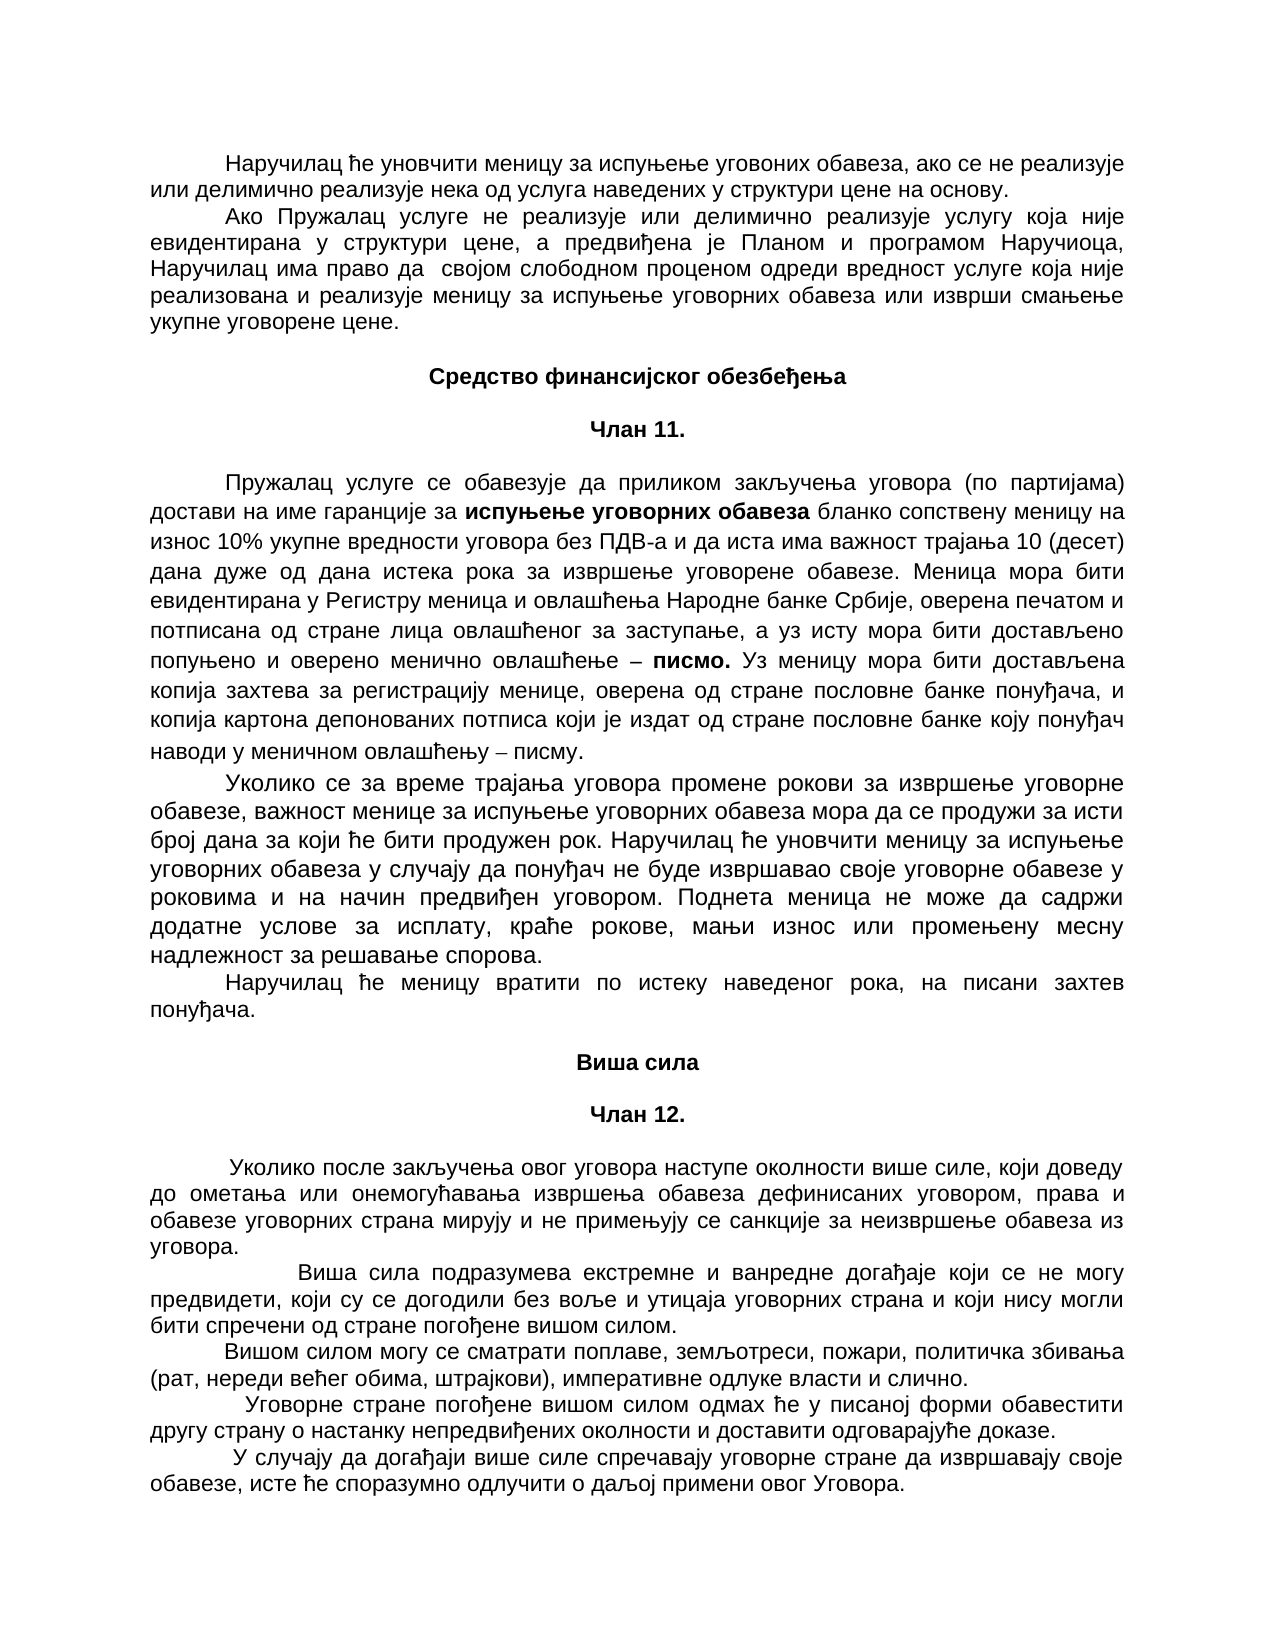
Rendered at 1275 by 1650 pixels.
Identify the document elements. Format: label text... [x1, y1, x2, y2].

text Члан 11. [150, 416, 1125, 442]
text Вишом силом могу се сматрати поплаве, земљотреси, пожари, политичка збивања (рат, нереди већег обима, штрајкови), императивне одлуке власти и слично. [150, 1338, 1125, 1391]
text У случају да догађаји више силе спречавају уговорне стране да извршавају своје обавезе, исте ће споразумно одлучити о даљој примени овог Уговора. [150, 1444, 1125, 1496]
text Средство финансијског обезбеђења [150, 363, 1125, 389]
text Виша сила [150, 1048, 1125, 1075]
text Виша сила подразумева екстремне и ванредне догађаје који се не могу предвидети, који су се догодили без воље и утицаја уговорних страна и који нису могли бити спречени од стране погођене вишом силом. [150, 1259, 1125, 1338]
text Наручилац ће уновчити меницу за испуњење уговоних обавеза, ако се не реализује или делимично реализује нека од услуга наведених у структури цене на основу. [150, 150, 1125, 203]
text Уколико се за време трајања уговора промене рокови за извршење уговорне обавезе, важност менице за испуњење уговорних обавеза мора да се продужи за исти број дана за који ће бити продужен рок. Наручилац ће уновчити меницу за испуњење уговорних обавеза у случају да понуђач не буде извршавао своје уговорне обавезе у роковима и на начин предвиђен уговором. Поднета меница не може да садржи додатне услове за исплату, краће рокове, мањи износ или промењену месну надлежност за решавање спорова. [150, 769, 1125, 968]
text Члан 12. [150, 1101, 1125, 1127]
text Ако Пружалац услуге не реализује или делимично реализује услугу која није евидентирана у структури цене, а предвиђена је Планом и програмом Наручиоца, Наручилац има право да својом слободном проценом одреди вредност услуге која није реализована и реализује меницу за испуњење уговорних обавеза или изврши смањење укупне уговорене цене. [150, 203, 1125, 334]
text Уколико после закључења овог уговора наступе околности више силе, који доведу до ометања или онемогућавања извршења обавеза дефинисаних уговором, права и обавезе уговорних страна мирују и не примењују се санкције за неизвршење обавеза из уговора. [150, 1154, 1125, 1259]
text Уговорне стране погођене вишом силом одмах ће у писаној форми обавестити другу страну о настанку непредвиђених околности и доставити одговарајуће доказе. [150, 1391, 1125, 1444]
text Наручилац ће меницу вратити по истеку наведеног рока, на писани захтев понуђача. [150, 969, 1125, 1022]
text Пружалац услуге се обавезујe да приликом закључења уговора (по партијама) достави на име гаранције за испуњење уговорних обавеза бланко сопствену меницу на износ 10% укупне вредности уговора без ПДВ-а и да иста има важност трајања 10 (десет) дана дуже од дана истека рока за извршење уговорене обавезе. Меница мора бити евидентирана у Регистру меница и овлашћења Народне банке Србије, оверена печатом и потписана од стране лица овлашћеног за заступање, а уз исту мора бити достављено попуњено и оверено менично овлашћење – писмо. Уз меницу мора бити достављена копија захтева за регистрацију менице, оверена од стране пословне банке понуђача, и копија картона депонованих потписа који је издат од стране пословне банке коју понуђач наводи у меничном овлашћењу – писму. [150, 468, 1125, 765]
